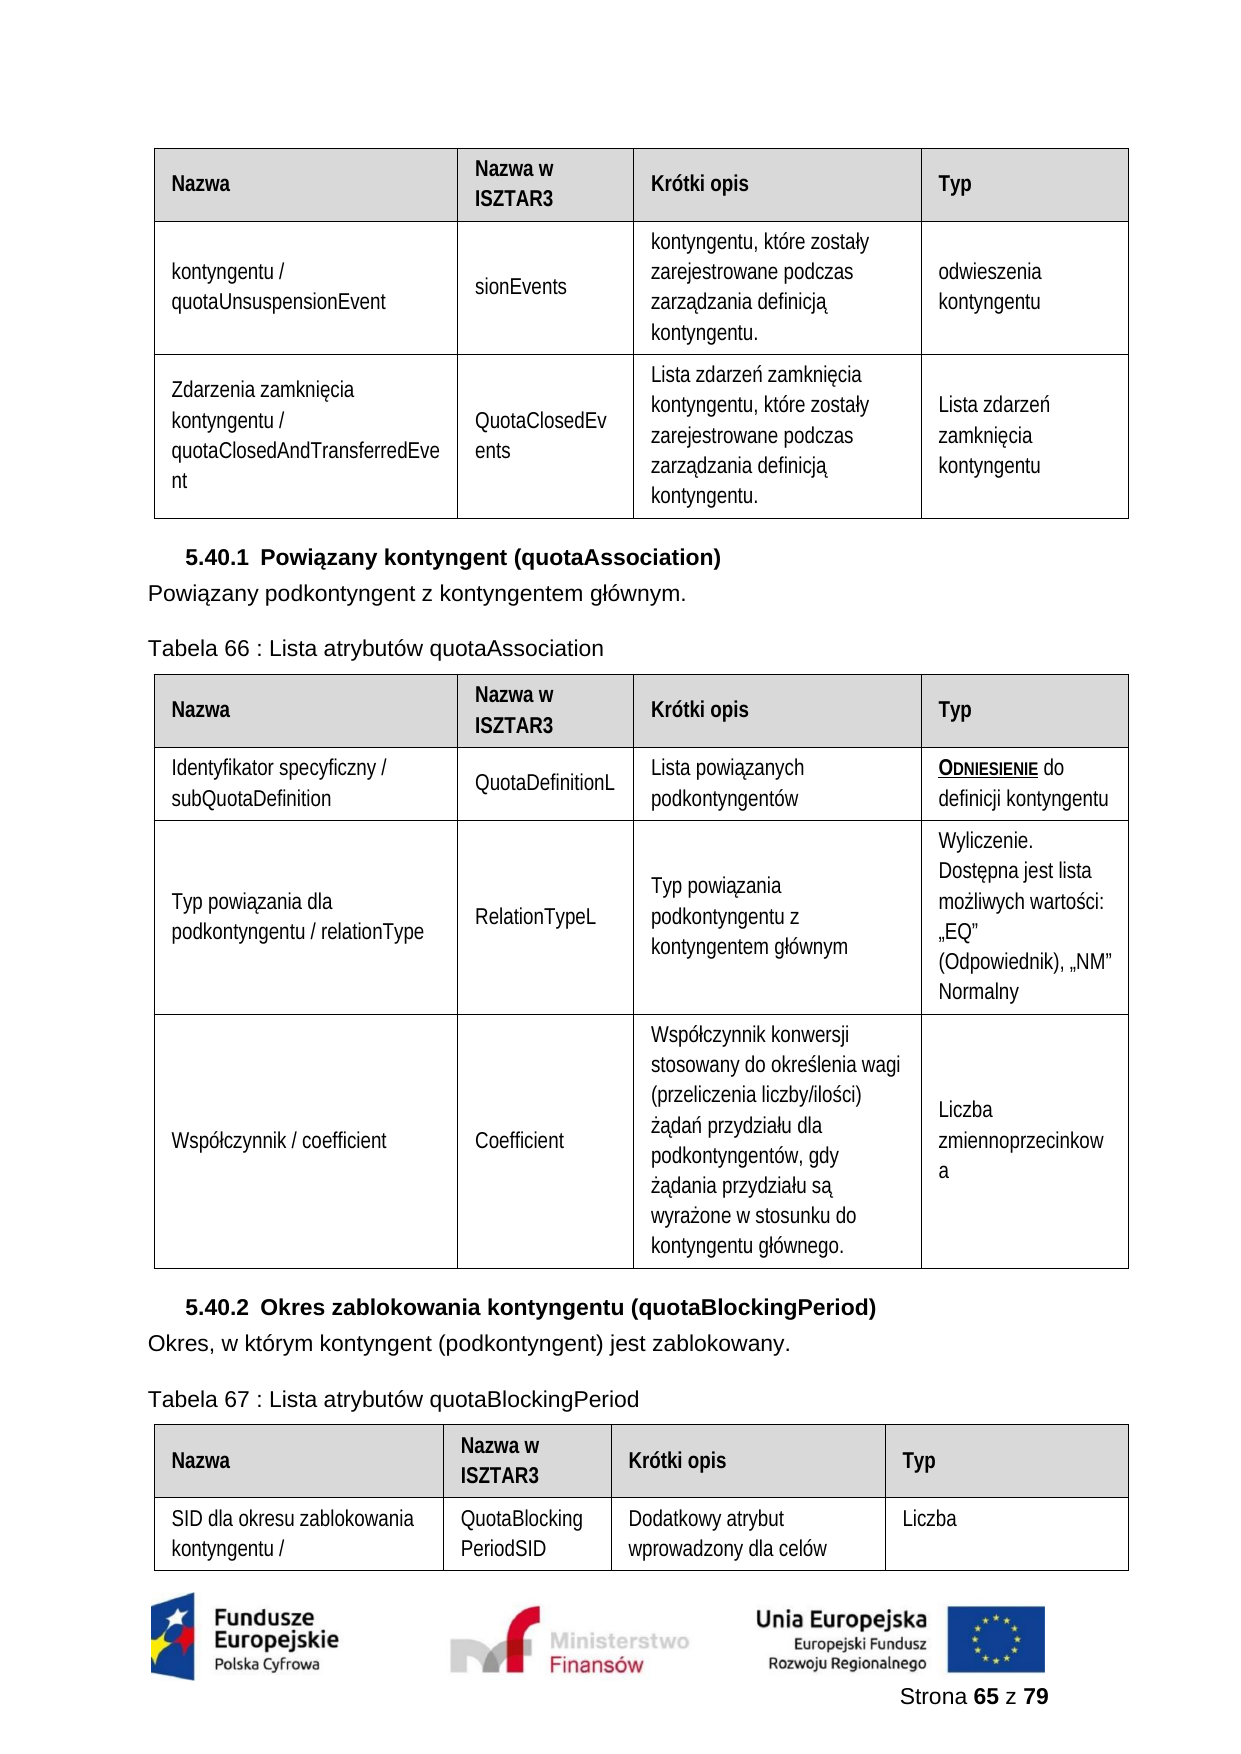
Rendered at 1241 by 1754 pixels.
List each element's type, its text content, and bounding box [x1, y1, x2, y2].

table_cell SID dla okresu zablokowania kontyngentu / quotaBlockingPeriodSid [155, 1498, 443, 1570]
text Okres, w którym kontyngent (podkontyngent) jest zablokowany. [148, 1330, 1048, 1357]
table_header Krótki opis [612, 1425, 885, 1497]
text Tabela 66 : Lista atrybutów quotaAssociation [148, 635, 1048, 662]
table_cell Lista zdarzeń zamknięcia kontyngentu [922, 355, 1128, 517]
table_cell Liczba [886, 1498, 1128, 1570]
table_header Typ [886, 1425, 1128, 1497]
table_cell Zdarzenia odwieszenia kontyngentu / quotaUnsuspensionEvent [155, 222, 457, 354]
text Tabela 67 : Lista atrybutów quotaBlockingPeriod [148, 1386, 1048, 1412]
table_cell Typ powiązania podkontyngentu z kontyngentem głównym [634, 821, 921, 1014]
table_header Nazwa [155, 1425, 443, 1497]
table_cell Wyliczenie. Dostępna jest lista możliwych wartości: „EQ” (Odpowiednik), „NM” Normalny [922, 821, 1128, 1014]
subtitle Okres zablokowania kontyngentu (quotaBlockingPeriod) [185, 1294, 1048, 1320]
table_cell Liczba zmiennoprzecinkowa [922, 1015, 1128, 1268]
table_header Nazwa w ISZTAR3 [458, 675, 633, 747]
table_header Nazwa w ISZTAR3 [458, 149, 633, 221]
table_cell RelationTypeL [458, 821, 633, 1014]
table_cell Typ powiązania dla podkontyngentu / relationType [155, 821, 457, 1014]
table_header Typ [922, 149, 1128, 221]
table_cell Zdarzenia zamknięcia kontyngentu / quotaClosedAndTransferredEvent [155, 355, 457, 517]
text Powiązany podkontyngent z kontyngentem głównym. [148, 580, 1048, 606]
table_header Nazwa w ISZTAR3 [444, 1425, 611, 1497]
table_header Krótki opis [634, 675, 921, 747]
subtitle Powiązany kontyngent (quotaAssociation) [185, 543, 1048, 570]
table_cell Lista zdarzeń odwieszenia kontyngentu, które zostały zarejestrowane podczas zarządzania definicją kontyngentu. [634, 222, 921, 354]
table_cell Identyfikator specyficzny / subQuotaDefinition [155, 748, 457, 820]
table_header Nazwa [155, 675, 457, 747]
table_cell Współczynnik konwersji stosowany do określenia wagi (przeliczenia liczby/ilości) żądań przydziału dla podkontyngentów, gdy żądania przydziału są wyrażone w stosunku do kontyngentu głównego. [634, 1015, 921, 1268]
table_cell Lista zdarzeń zamknięcia kontyngentu, które zostały zarejestrowane podczas zarządzania definicją kontyngentu. [634, 355, 921, 517]
table_header Nazwa [155, 149, 457, 221]
table_cell Odniesienie do definicji kontyngentu [922, 748, 1128, 820]
table_cell QuotaDefinitionL [458, 748, 633, 820]
table_cell QuotaClosedEvents [458, 355, 633, 517]
table_cell Lista zdarzeń odwieszenia kontyngentu [922, 222, 1128, 354]
picture [147, 1589, 1049, 1683]
table_header Krótki opis [634, 149, 921, 221]
table_cell Lista powiązanych podkontyngentów [634, 748, 921, 820]
table_cell QuotaUnsuspensionEvents [458, 222, 633, 354]
table_cell Coefficient [458, 1015, 633, 1268]
table_header Typ [922, 675, 1128, 747]
table_cell QuotaBlockingPeriodSID [444, 1498, 611, 1570]
table_cell Współczynnik / coefficient [155, 1015, 457, 1268]
table_cell Dodatkowy atrybut wprowadzony dla celów technicznych. Nie jest widoczny dla użytkowników. [612, 1498, 885, 1570]
